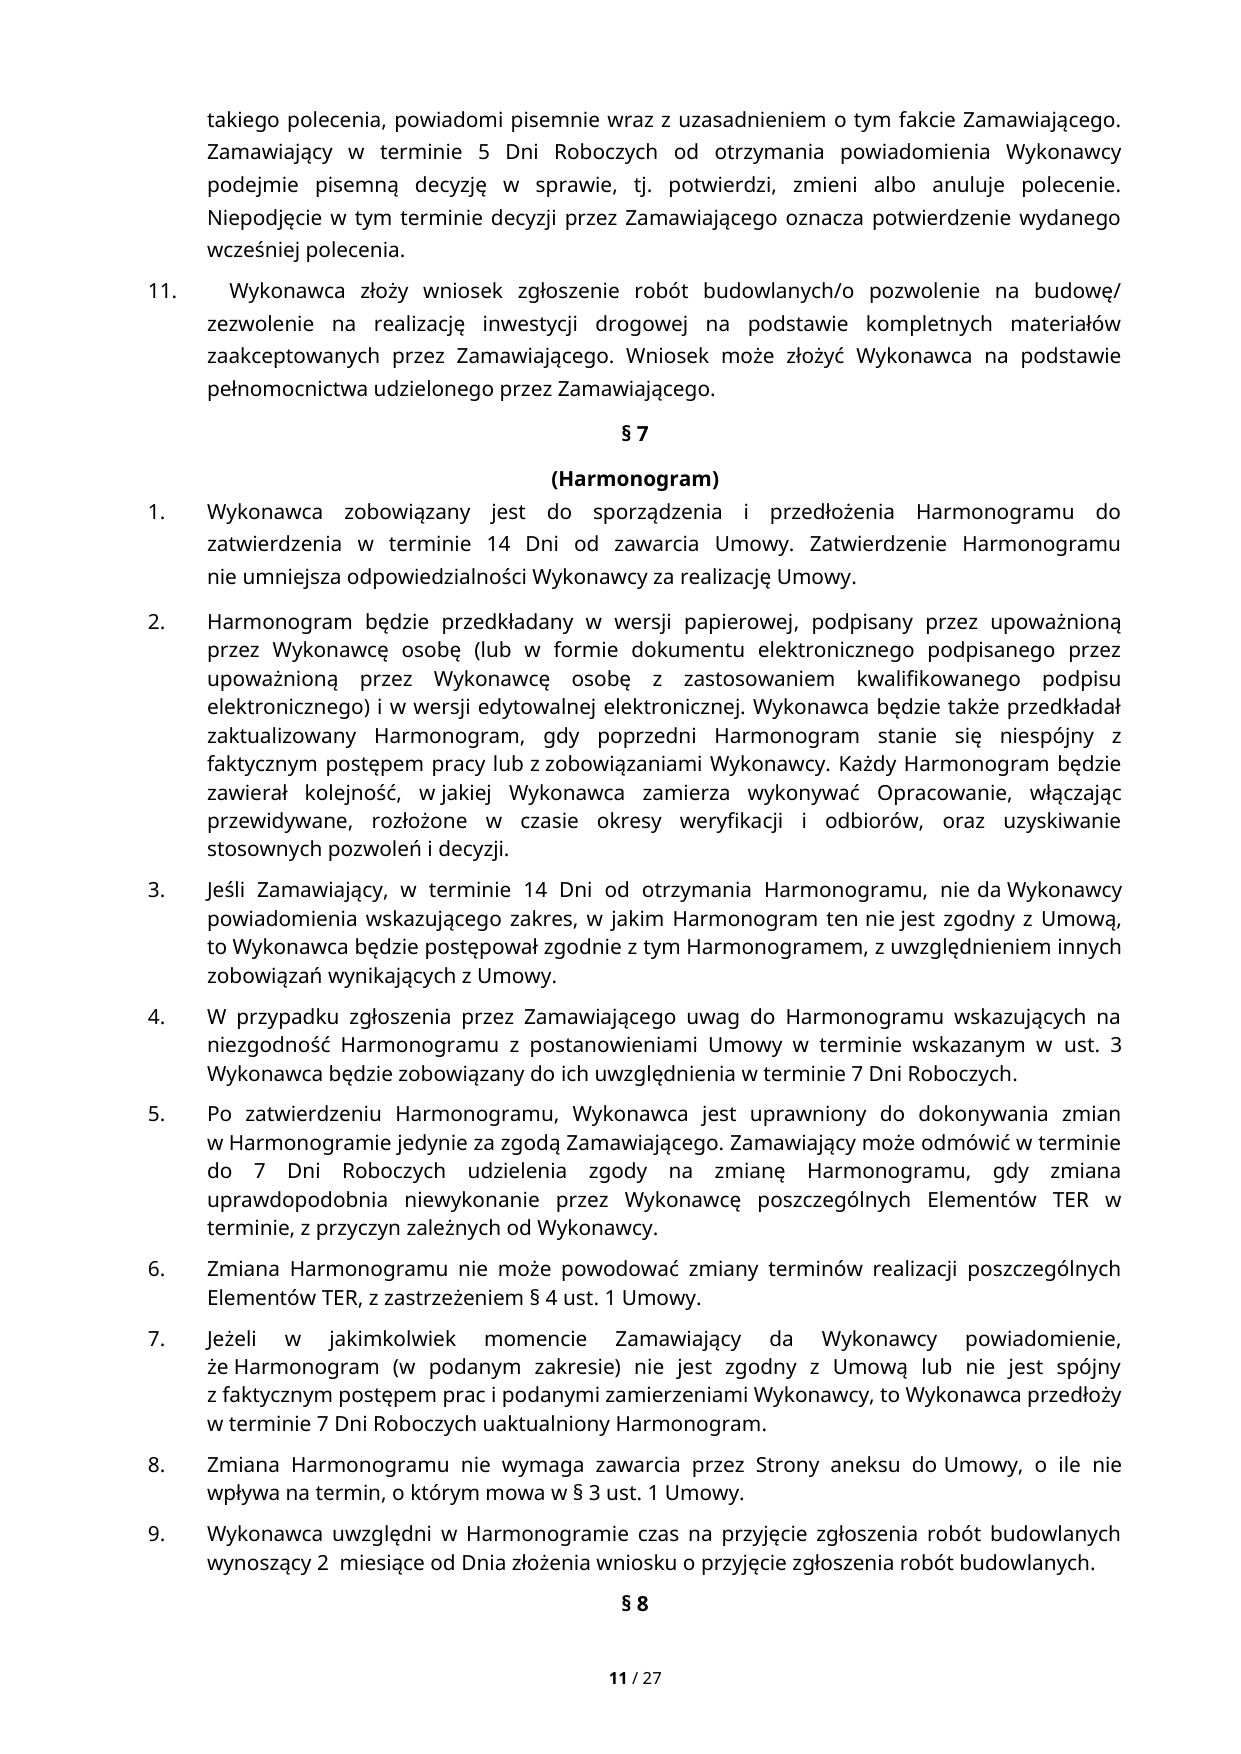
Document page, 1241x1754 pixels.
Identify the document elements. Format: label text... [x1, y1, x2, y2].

text 2. Harmonogram będzie przedkładany w wersji papierowej, podpisany przez upoważnioną przez Wykonawcę osobę (lub w formie dokumentu elektronicznego podpisanego przez upoważnioną przez Wykonawcę osobę z zastosowaniem kwalifikowanego podpisu elektronicznego) i w wersji edytowalnej elektronicznej. Wykonawca będzie także przedkładał zaktualizowany Harmonogram, gdy poprzedni Harmonogram stanie się niespójny z faktycznym postępem pracy lub z zobowiązaniami Wykonawcy. Każdy Harmonogram będzie zawierał kolejność, w jakiej Wykonawca zamierza wykonywać Opracowanie, włączając przewidywane, rozłożone w czasie okresy weryfikacji i odbiorów, oraz uzyskiwanie stosownych pozwoleń i decyzji. [148, 607, 1122, 863]
text 5. Po zatwierdzeniu Harmonogramu, Wykonawca jest uprawniony do dokonywania zmian w Harmonogramie jedynie za zgodą Zamawiającego. Zamawiający może odmówić w terminie do 7 Dni Roboczych udzielenia zgody na zmianę Harmonogramu, gdy zmiana uprawdopodobnia niewykonanie przez Wykonawcę poszczególnych Elementów TER w terminie, z przyczyn zależnych od Wykonawcy. [148, 1099, 1122, 1242]
text 6. Zmiana Harmonogramu nie może powodować zmiany terminów realizacji poszczególnych Elementów TER, z zastrzeżeniem § 4 ust. 1 Umowy. [148, 1254, 1122, 1311]
text 3. Jeśli Zamawiający, w terminie 14 Dni od otrzymania Harmonogramu, nie da Wykonawcy powiadomienia wskazującego zakres, w jakim Harmonogram ten nie jest zgodny z Umową, to Wykonawca będzie postępował zgodnie z tym Harmonogramem, z uwzględnieniem innych zobowiązań wynikających z Umowy. [148, 876, 1122, 989]
text 1. Wykonawca zobowiązany jest do sporządzenia i przedłożenia Harmonogramu do zatwierdzenia w terminie 14 Dni od zawarcia Umowy. Zatwierdzenie Harmonogramu nie umniejsza odpowiedzialności Wykonawcy za realizację Umowy. [148, 497, 1122, 590]
text 4. W przypadku zgłoszenia przez Zamawiającego uwag do Harmonogramu wskazujących na niezgodność Harmonogramu z postanowieniami Umowy w terminie wskazanym w ust. 3 Wykonawca będzie zobowiązany do ich uwzględnienia w terminie 7 Dni Roboczych. [148, 1002, 1122, 1087]
text 7. Jeżeli w jakimkolwiek momencie Zamawiający da Wykonawcy powiadomienie, że Harmonogram (w podanym zakresie) nie jest zgodny z Umową lub nie jest spójny z faktycznym postępem prac i podanymi zamierzeniami Wykonawcy, to Wykonawca przedłoży w terminie 7 Dni Roboczych uaktualniony Harmonogram. [148, 1324, 1122, 1437]
text (Harmonogram) [148, 464, 1122, 493]
text 9. Wykonawca uwzględni w Harmonogramie czas na przyjęcie zgłoszenia robót budowlanych wynoszący 2 miesiące od Dnia złożenia wniosku o przyjęcie zgłoszenia robót budowlanych. [148, 1519, 1122, 1576]
text § 7 [148, 419, 1122, 447]
text 8. Zmiana Harmonogramu nie wymaga zawarcia przez Strony aneksu do Umowy, o ile nie wpływa na termin, o którym mowa w § 3 ust. 1 Umowy. [148, 1450, 1122, 1507]
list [148, 105, 1122, 264]
text § 8 [148, 1589, 1122, 1617]
list Wykonawca złoży wniosek zgłoszenie robót budowlanych/o pozwolenie na budowę/ zezwolenie na realizację inwestycji drogowej na podstawie kompletnych materiałów zaakceptowanych przez Zamawiającego. Wniosek może złożyć Wykonawca na podstawie pełnomocnictwa udzielonego przez Zamawiającego. [148, 276, 1122, 402]
